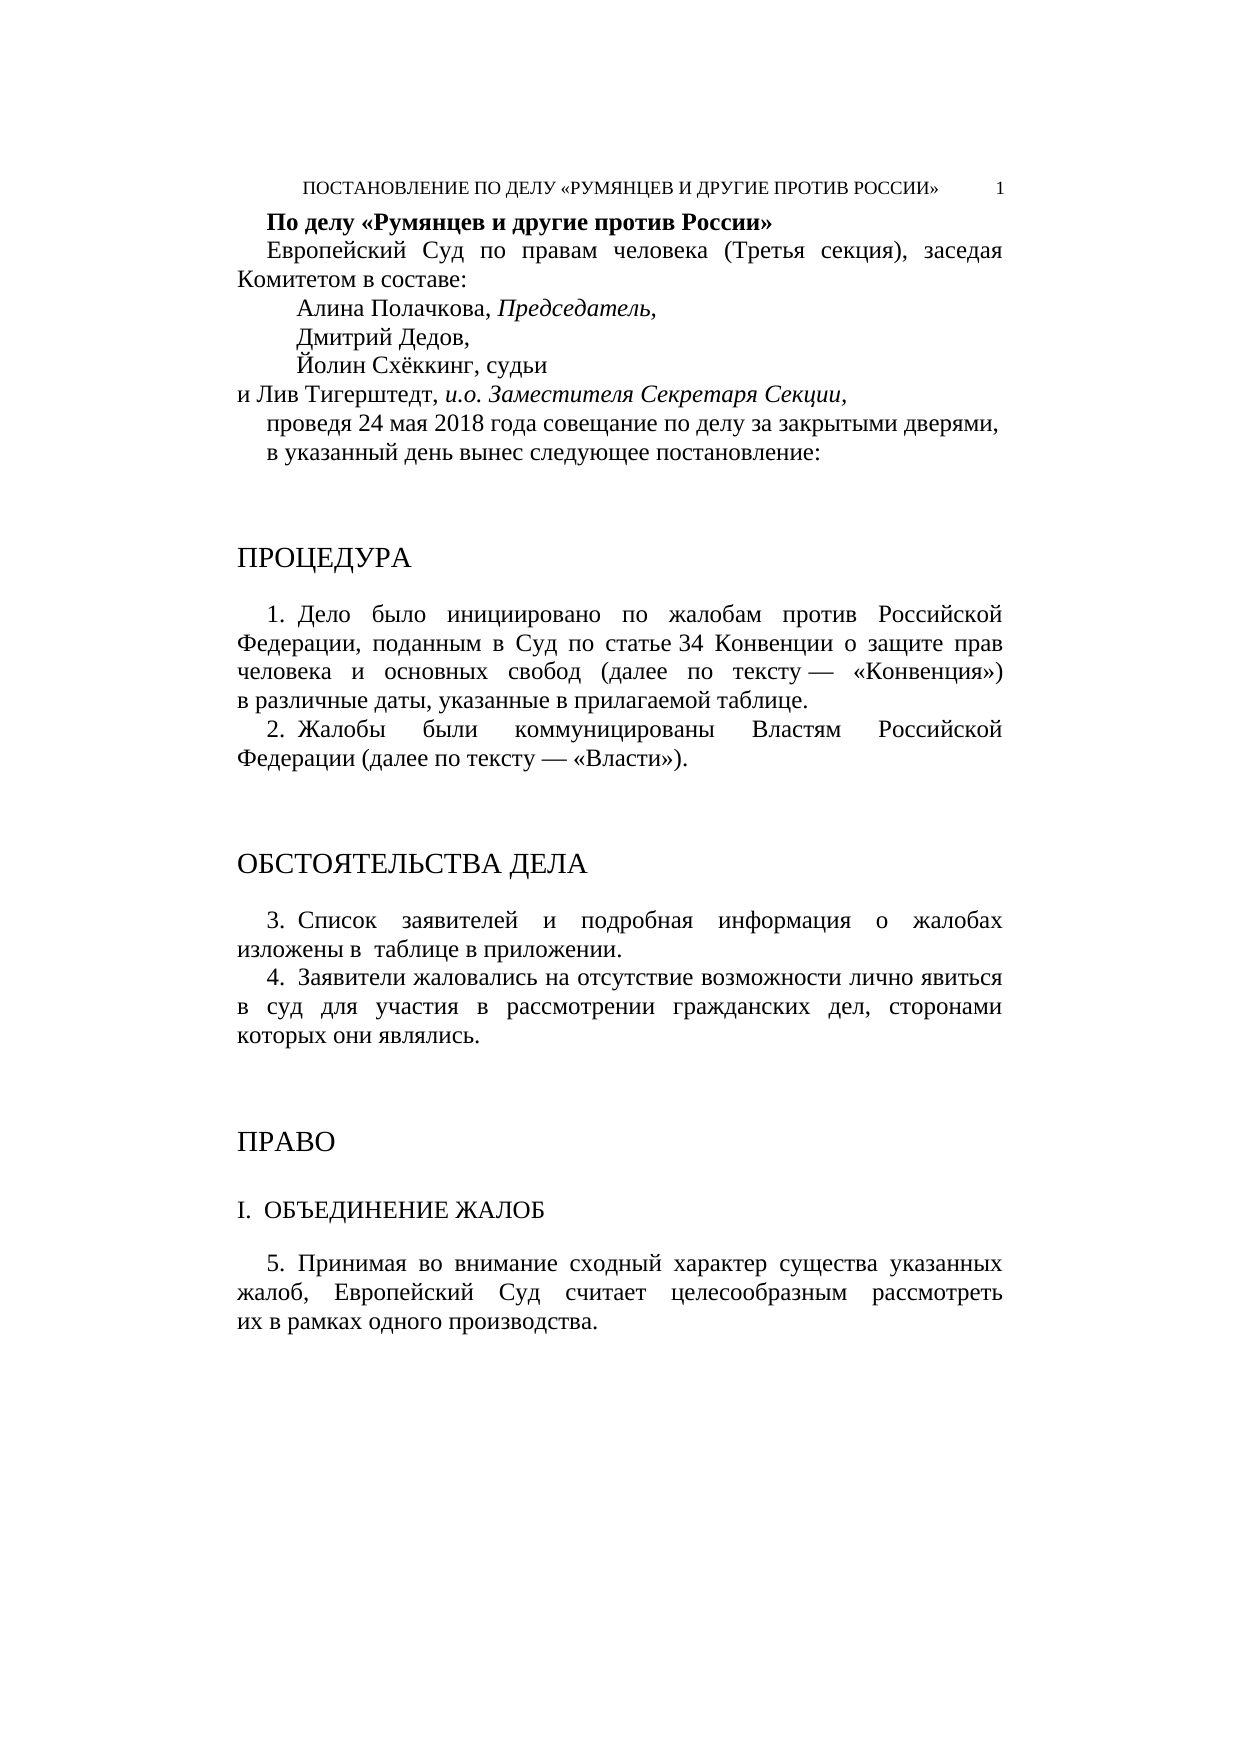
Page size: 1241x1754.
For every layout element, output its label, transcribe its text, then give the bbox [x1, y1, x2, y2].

title ПРАВО [237, 1124, 1003, 1157]
text в указанный день вынес следующее постановление: [237, 437, 1003, 465]
text 5. Принимая во внимание сходный характер существа указанных жалоб, Европейский Суд считает целесообразным рассмотреть их в рамках одного производства. [237, 1248, 1003, 1335]
text 2. Жалобы были коммуницированы Властям Российской Федерации (далее по тексту — «Власти»). [237, 714, 1003, 771]
subtitle І. ОБЪЕДИНЕНИЕ ЖАЛОБ [237, 1195, 1003, 1223]
text 3. Список заявителей и подробная информация о жалобах изложены в таблице в приложении. [237, 905, 1003, 962]
title ПРОЦЕДУРА [237, 540, 1003, 574]
text 4. Заявители жаловались на отсутствие возможности лично явиться в суд для участия в рассмотрении гражданских дел, сторонами которых они являлись. [237, 962, 1003, 1049]
text По делу «Румянцев и другие против России» [237, 207, 1003, 235]
text Европейский Суд по правам человека (Третья секция), заседая Комитетом в составе: [237, 235, 1003, 293]
text проведя 24 мая 2018 года совещание по делу за закрытыми дверями, [237, 408, 1003, 437]
text 1. Дело было инициировано по жалобам против Российской Федерации, поданным в Суд по статье 34 Конвенции о защите прав человека и основных свобод (далее по тексту — «Конвенция») в различные даты, указанные в прилагаемой таблице. [237, 599, 1003, 714]
text Алина Полачкова, Председатель, Дмитрий Дедов, Йолин Схёккинг, судьи и Лив Тигерштедт, и.о. Заместителя Секретаря Секции, [237, 293, 1003, 408]
title ОБСТОЯТЕЛЬСТВА ДЕЛА [237, 846, 1003, 880]
